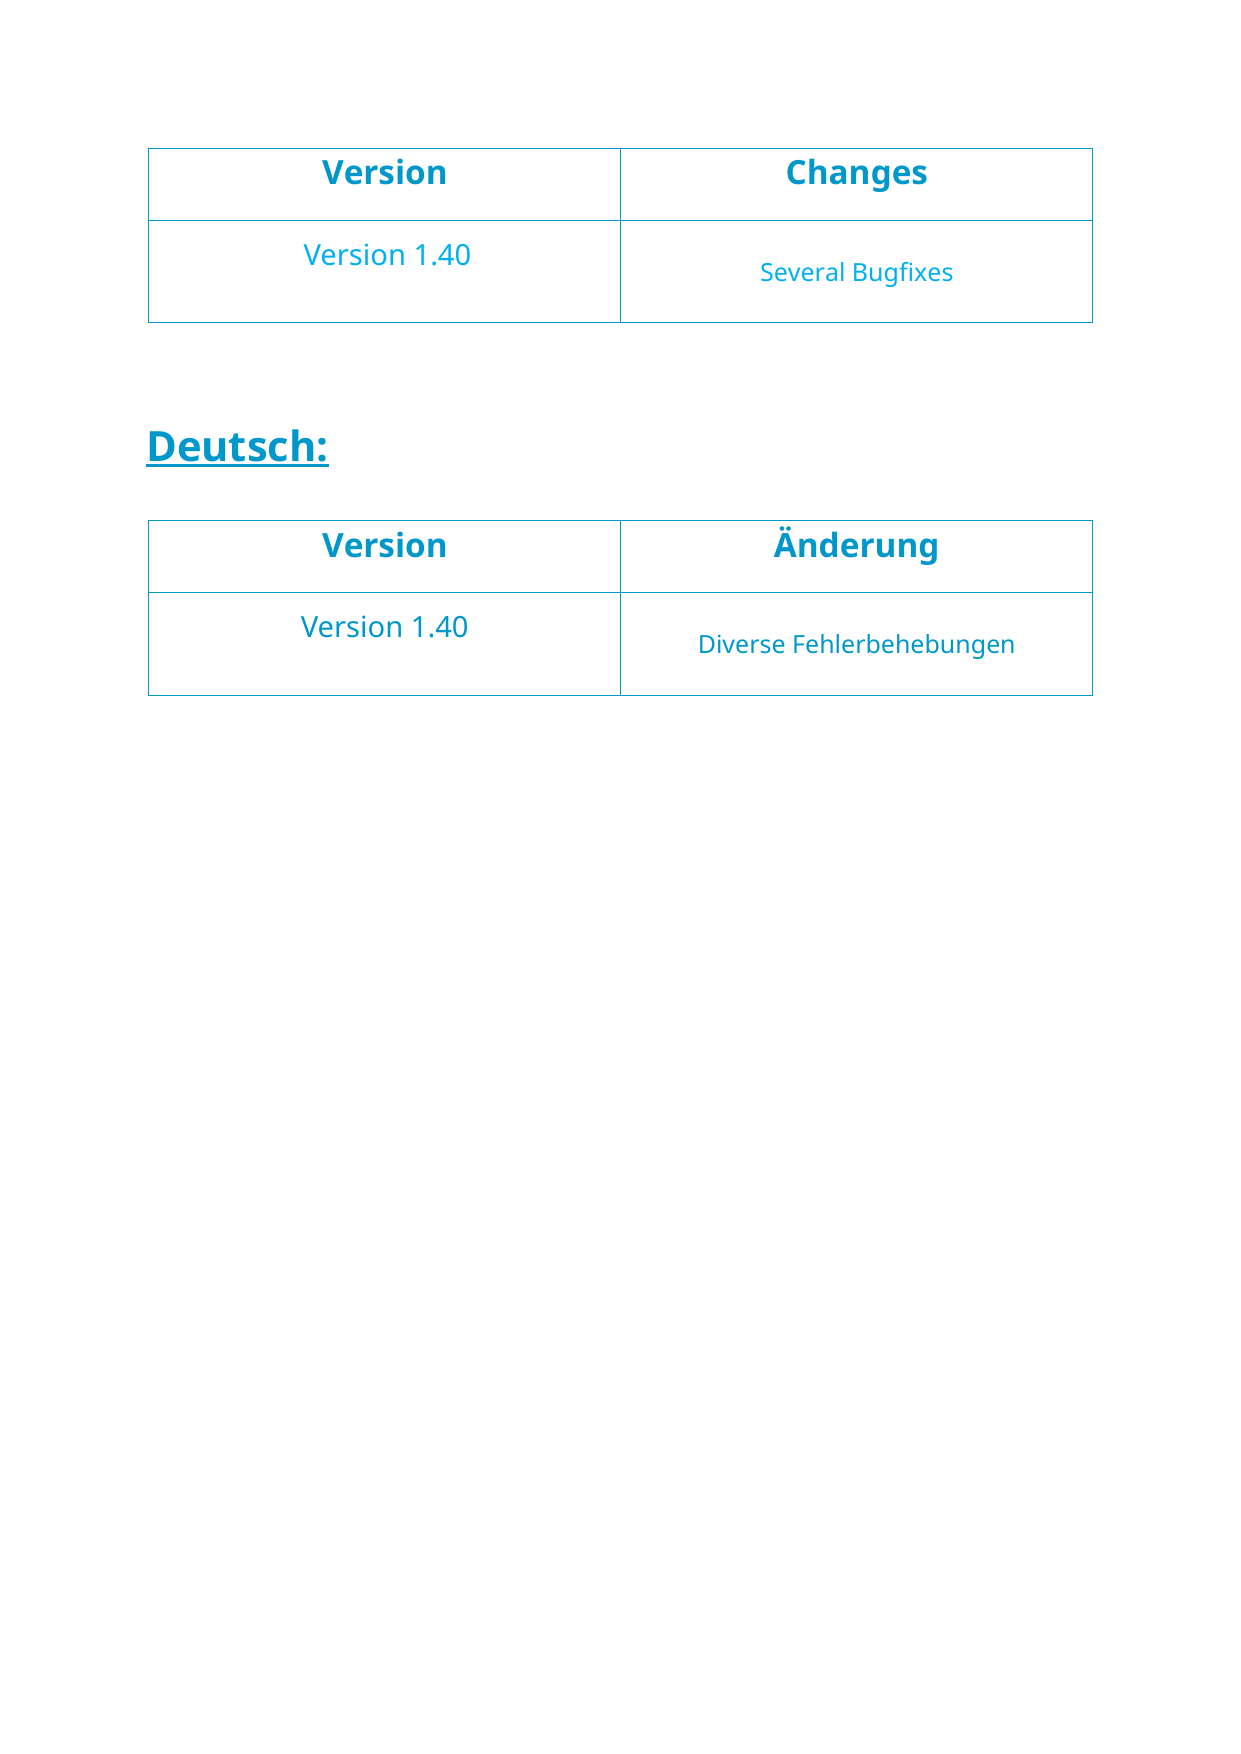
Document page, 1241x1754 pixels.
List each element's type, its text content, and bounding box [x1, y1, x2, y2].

table_header Changes [621, 149, 1092, 220]
table_header Version [149, 149, 620, 220]
table_header Version [149, 521, 620, 592]
table_cell Diverse Fehlerbehebungen [621, 593, 1092, 694]
table_cell Version 1.40 [149, 593, 620, 694]
table_header Änderung [621, 521, 1092, 592]
table_cell Several Bugfixes [621, 221, 1092, 322]
table_cell Version 1.40 [149, 221, 620, 322]
text Deutsch: [146, 416, 1118, 473]
